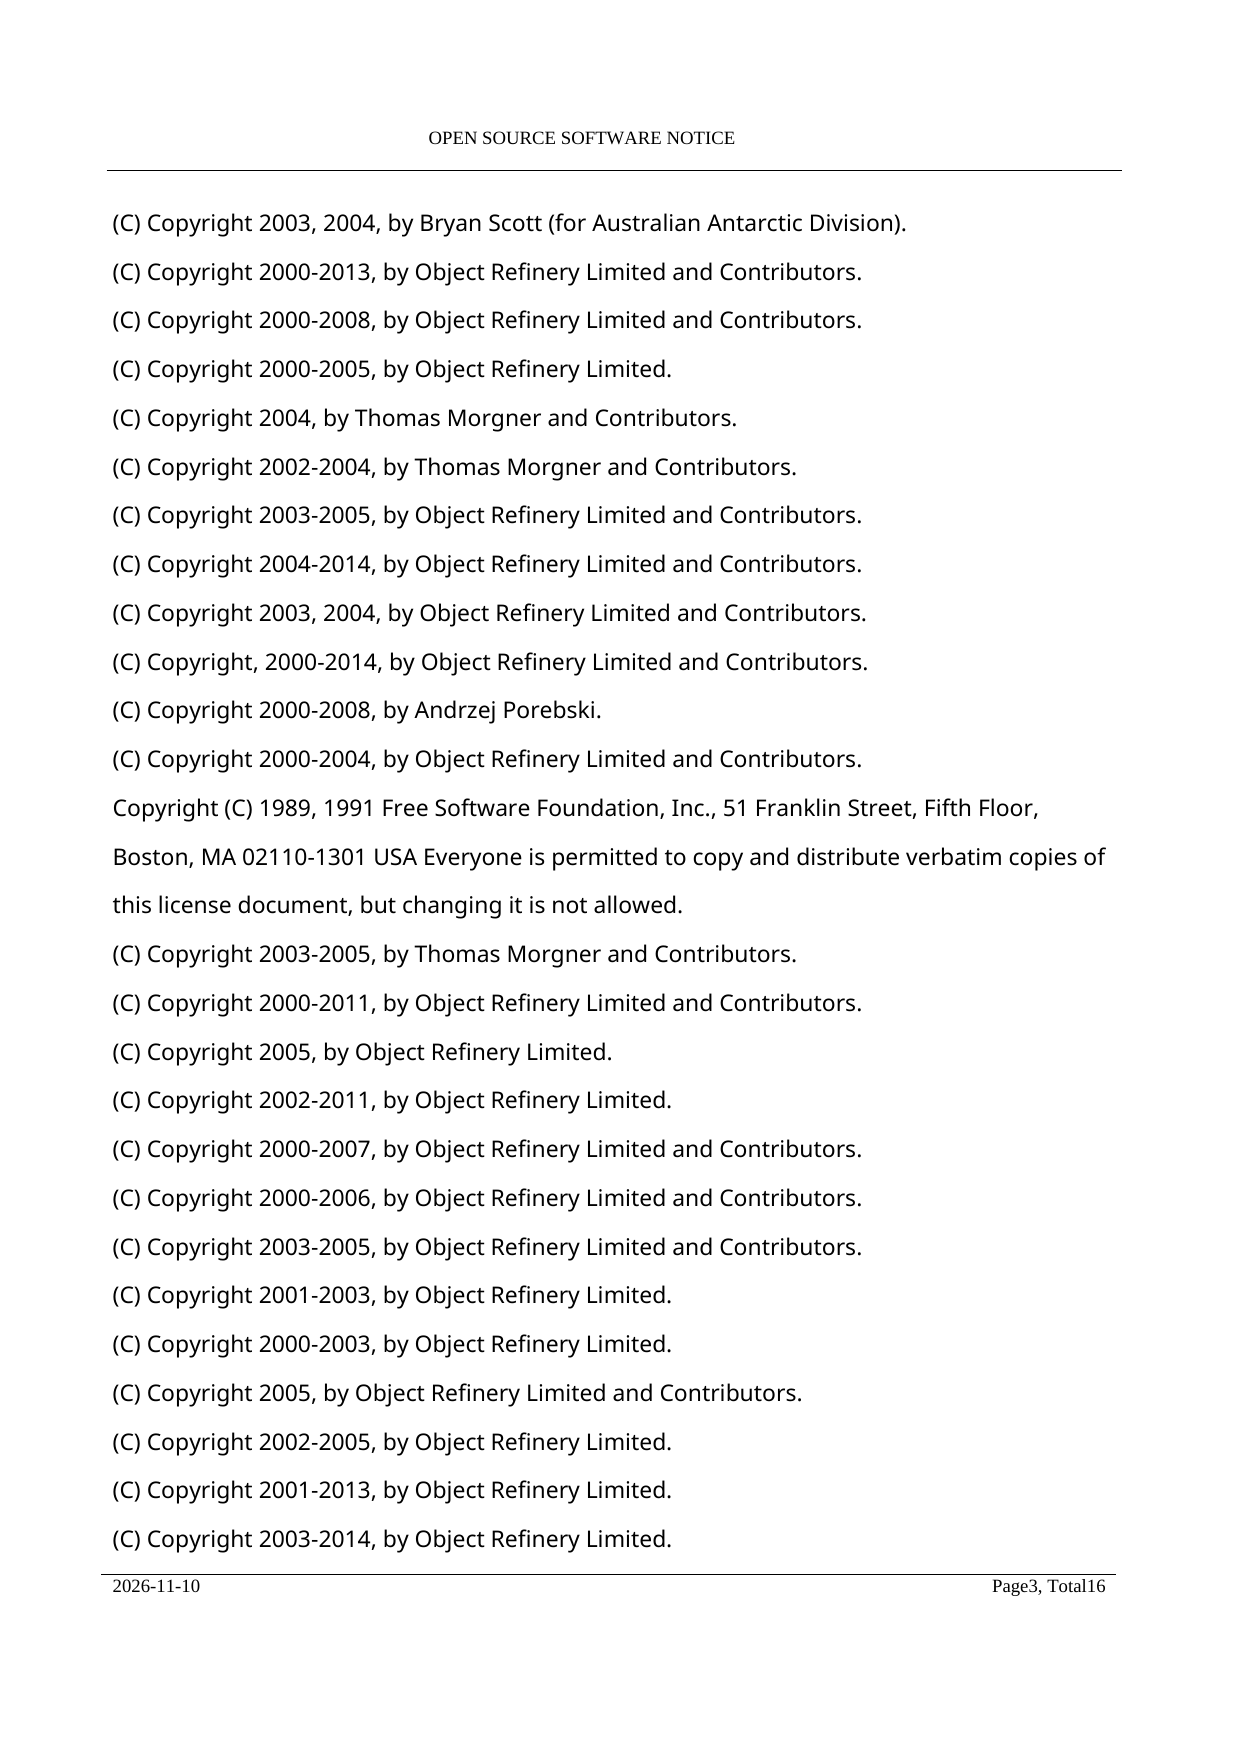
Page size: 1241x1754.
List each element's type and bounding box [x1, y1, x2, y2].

text [112, 206, 1128, 1555]
